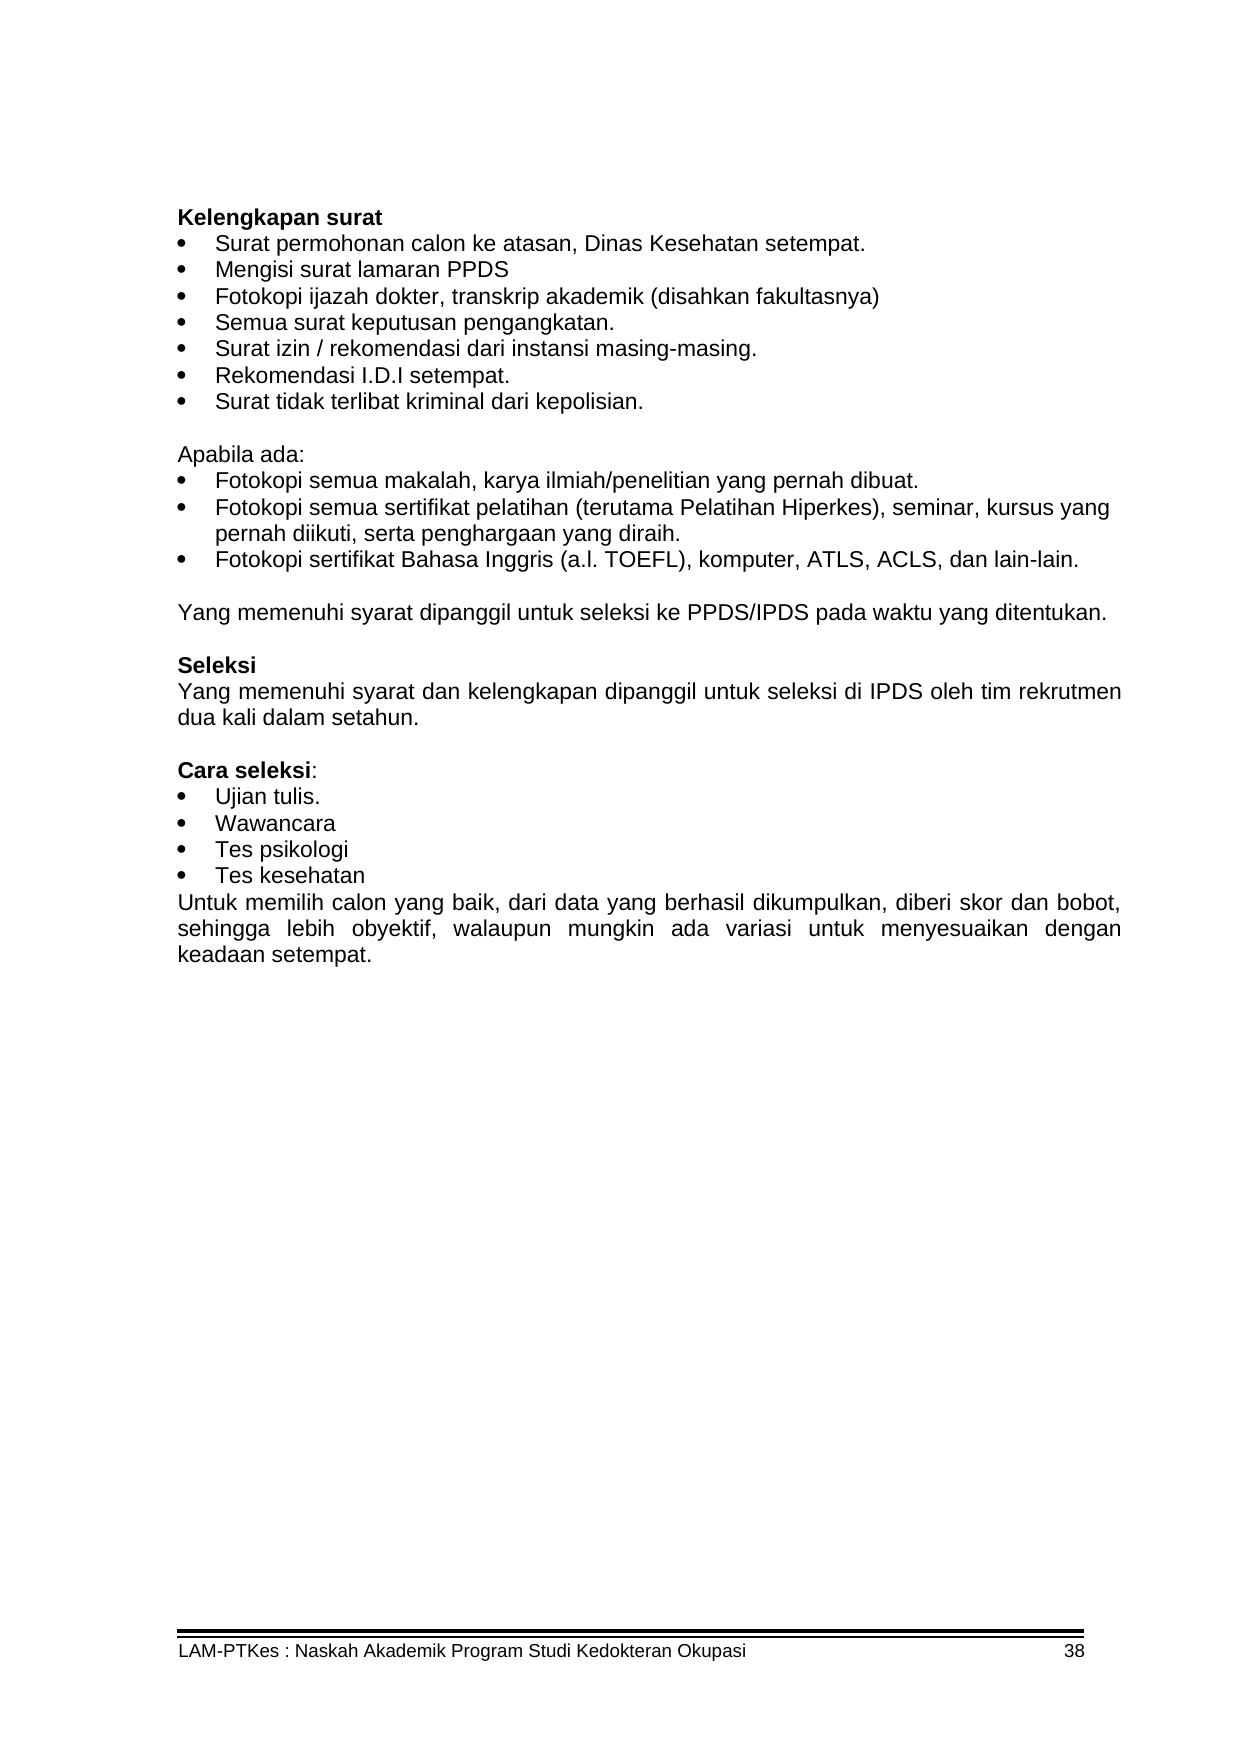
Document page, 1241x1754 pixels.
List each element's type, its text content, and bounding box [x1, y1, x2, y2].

text Cara seleksi: [177, 757, 1122, 783]
list Surat izin / rekomendasi dari instansi masing-masing. [177, 335, 1122, 362]
text Kelengkapan surat [177, 203, 1122, 230]
list Ujian tulis. [177, 783, 1122, 810]
list Fotokopi semua sertifikat pelatihan (terutama Pelatihan Hiperkes), seminar, kursus yang pernah diikuti, serta penghargaan yang diraih. [177, 493, 1122, 546]
list Fotokopi sertifikat Bahasa Inggris (a.l. TOEFL), komputer, ATLS, ACLS, dan lain-lain. [177, 546, 1122, 572]
list Surat tidak terlibat kriminal dari kepolisian. [177, 388, 1122, 414]
list Fotokopi semua makalah, karya ilmiah/penelitian yang pernah dibuat. [177, 467, 1122, 493]
list Surat permohonan calon ke atasan, Dinas Kesehatan setempat. [177, 230, 1122, 256]
text Yang memenuhi syarat dan kelengkapan dipanggil untuk seleksi di IPDS oleh tim rekrutmen dua kali dalam setahun. [177, 678, 1122, 731]
text Apabila ada: [177, 441, 1122, 467]
list Tes kesehatan [177, 862, 1122, 889]
text Seleksi [177, 652, 1122, 678]
list Fotokopi ijazah dokter, transkrip akademik (disahkan fakultasnya) [177, 283, 1122, 309]
text Untuk memilih calon yang baik, dari data yang berhasil dikumpulkan, diberi skor dan bobot, sehingga lebih obyektif, walaupun mungkin ada variasi untuk menyesuaikan dengan keadaan setempat. [177, 889, 1122, 968]
text Yang memenuhi syarat dipanggil untuk seleksi ke PPDS/IPDS pada waktu yang ditentukan. [177, 599, 1122, 625]
list Tes psikologi [177, 836, 1122, 862]
list Wawancara [177, 810, 1122, 836]
list Semua surat keputusan pengangkatan. [177, 309, 1122, 335]
list Rekomendasi I.D.I setempat. [177, 362, 1122, 388]
list Mengisi surat lamaran PPDS [177, 256, 1122, 283]
